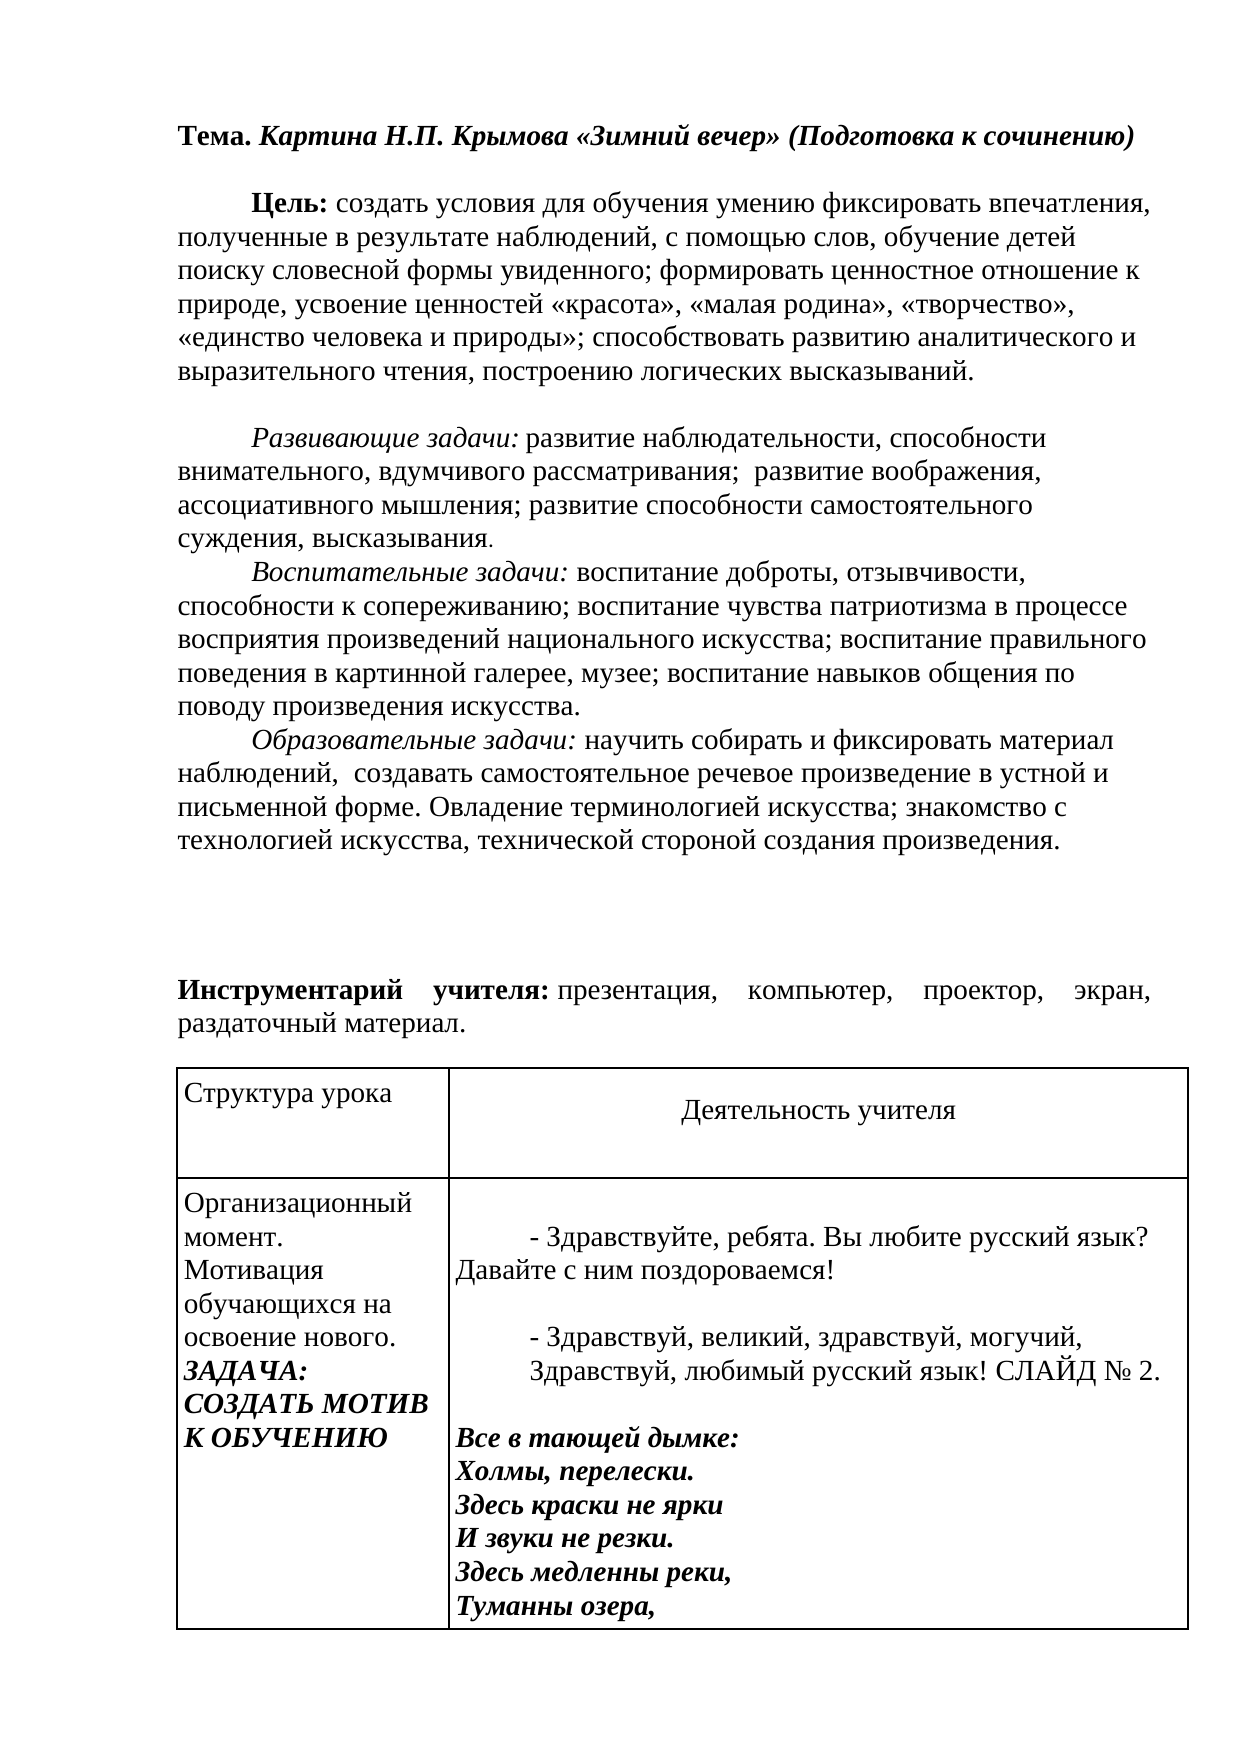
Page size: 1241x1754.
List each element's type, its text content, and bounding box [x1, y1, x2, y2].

text Инструментарий учителя: презентация, компьютер, проектор, экран, раздаточный материал. [177, 972, 1152, 1039]
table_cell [450, 1179, 1187, 1627]
text Тема. Картина Н.П. Крымова «Зимний вечер» (Подготовка к сочинению) [177, 118, 1152, 152]
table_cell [178, 1179, 448, 1627]
table_header Деятельность учителя [450, 1069, 1187, 1177]
table_header Структура урока [178, 1069, 448, 1177]
text Цель: создать условия для обучения умению фиксировать впечатления, полученные в результате наблюдений, с помощью слов, обучение детей поиску словесной формы увиденного; формировать ценностное отношение к природе, усвоение ценностей «красота», «малая родина», «творчество», «единство человека и природы»; способствовать развитию аналитического и выразительного чтения, построению логических высказываний. [177, 185, 1152, 386]
text Воспитательные задачи: воспитание доброты, отзывчивости, способности к сопереживанию; воспитание чувства патриотизма в процессе восприятия произведений национального искусства; воспитание правильного поведения в картинной галерее, музее; воспитание навыков общения по поводу произведения искусства. [177, 554, 1152, 722]
text Развивающие задачи: развитие наблюдательности, способности внимательного, вдумчивого рассматривания; развитие воображения, ассоциативного мышления; развитие способности самостоятельного суждения, высказывания. [177, 420, 1152, 554]
text Образовательные задачи: научить собирать и фиксировать материал наблюдений, создавать самостоятельное речевое произведение в устной и письменной форме. Овладение терминологией искусства; знакомство с технологией искусства, технической стороной создания произведения. [177, 722, 1152, 856]
